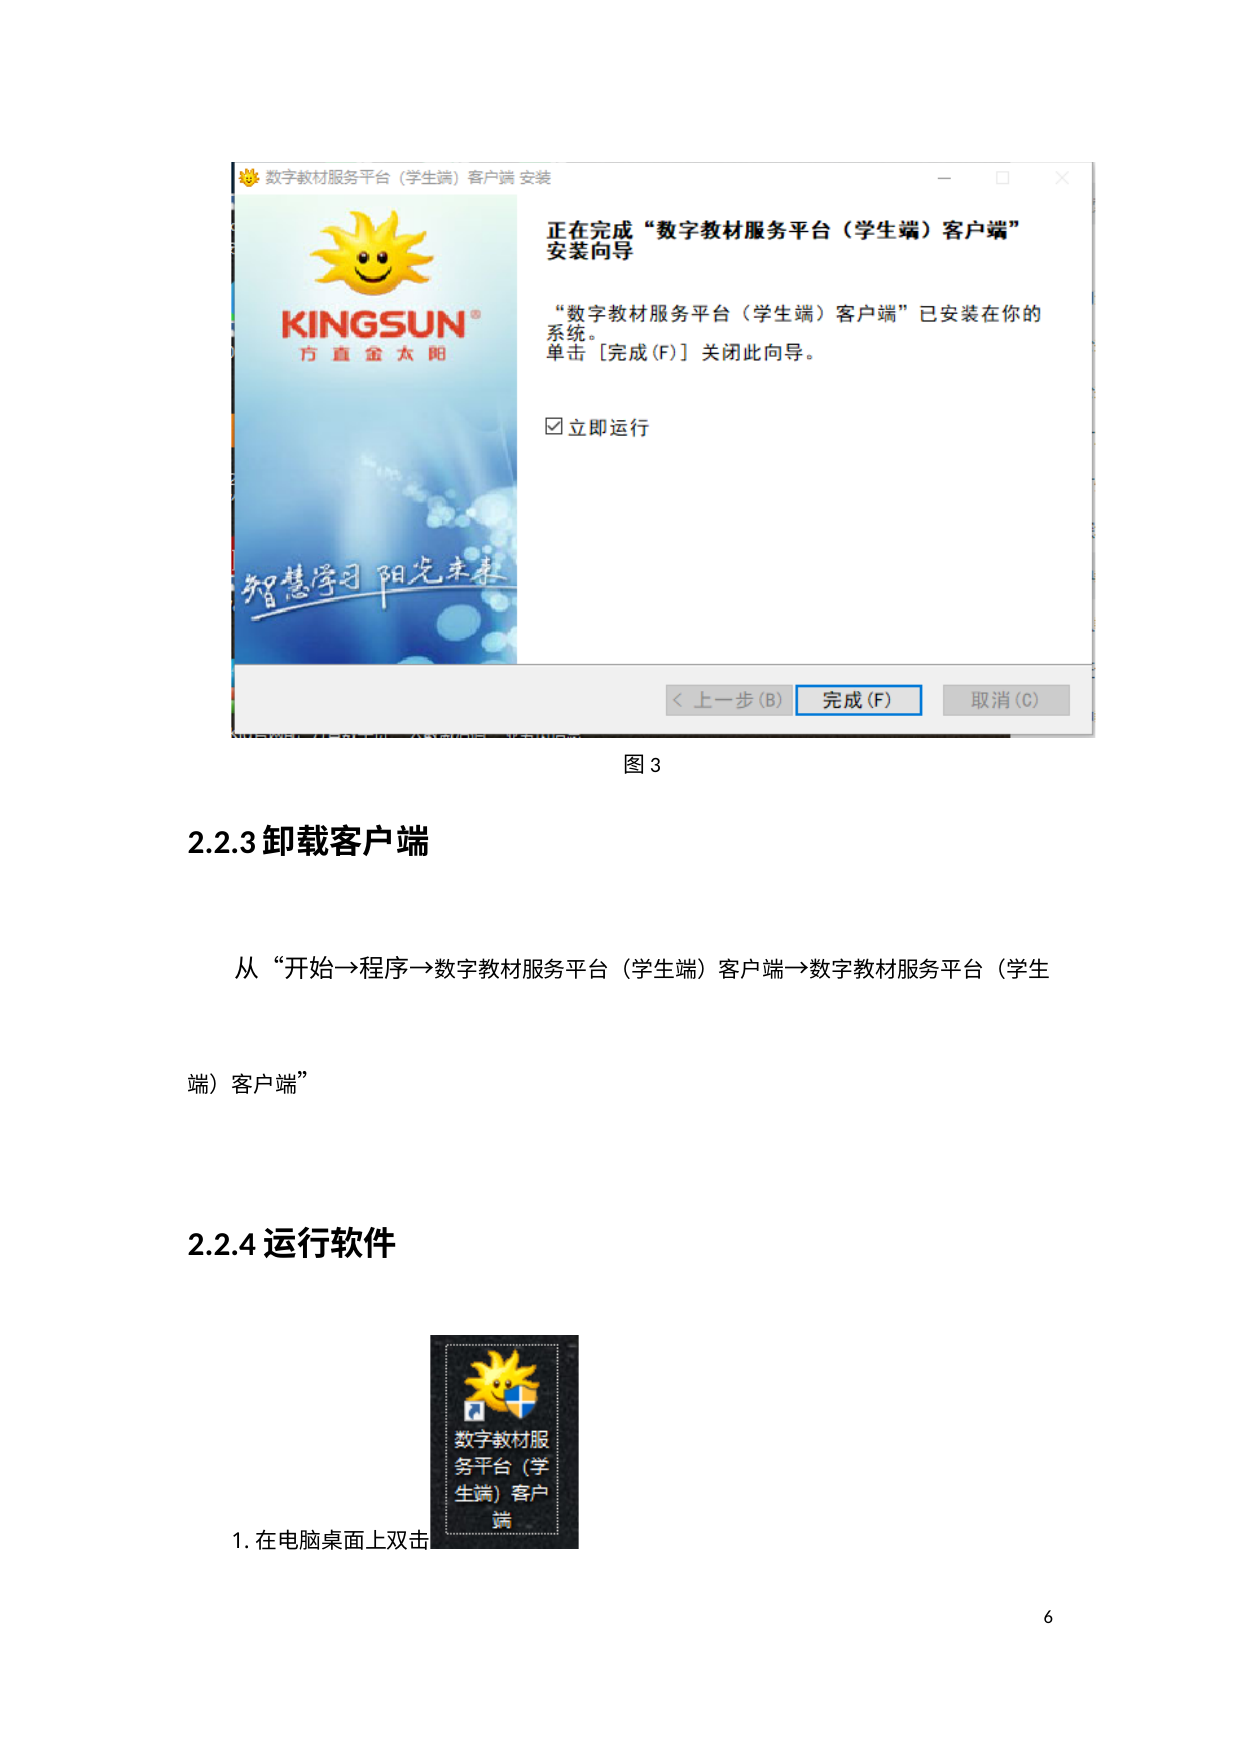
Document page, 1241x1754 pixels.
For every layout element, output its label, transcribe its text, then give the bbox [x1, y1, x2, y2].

subtitle 2.2.4 运行软件 [187, 1208, 1053, 1273]
picture [430, 1335, 579, 1549]
text 图3 [231, 747, 1053, 779]
text 从“开始→程序→数字教材服务平台（学生端）客户端→数字教材服务平台（学生端）客户端” [187, 934, 1053, 1114]
list 1. 在电脑桌面上双击 [187, 1336, 1053, 1563]
subtitle 2.2.3卸载客户端 [187, 807, 1053, 872]
picture [231, 162, 1096, 738]
